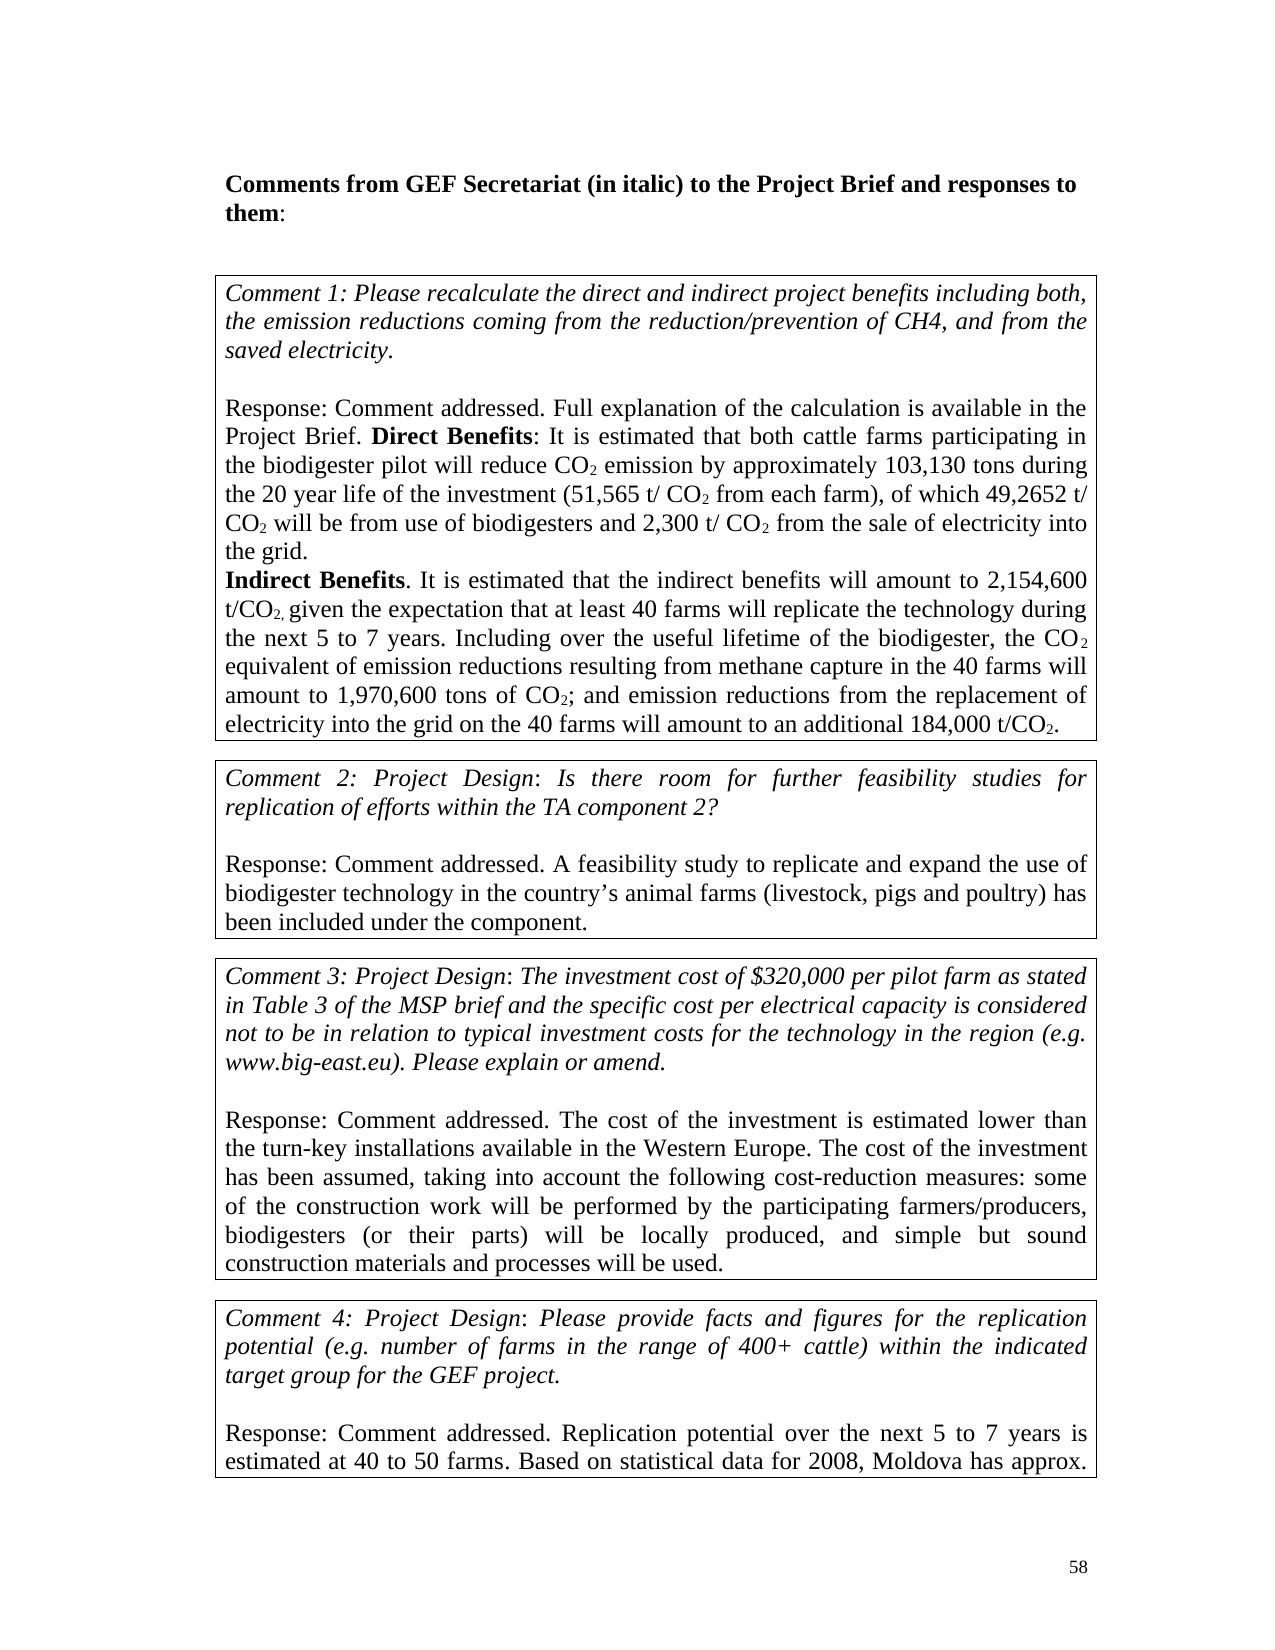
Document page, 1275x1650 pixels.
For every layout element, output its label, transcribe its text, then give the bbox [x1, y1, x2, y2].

text Comment 1: Please recalculate the direct and indirect project benefits including both, the emission reductions coming from the reduction/prevention of CH4, and from the saved electricity. [216, 276, 1096, 364]
text Response: Comment addressed. Full explanation of the calculation is available in the Project Brief. Direct Benefits: It is estimated that both cattle farms participating in the biodigester pilot will reduce CO2 emission by approximately 103,130 tons during the 20 year life of the investment (51,565 t/ CO2 from each farm), of which 49,2652 t/ CO2 will be from use of biodigesters and 2,300 t/ CO2 from the sale of electricity into the grid. [216, 389, 1096, 562]
text Comments from GEF Secretariat (in italic) to the Project Brief and responses to them: [225, 169, 1088, 255]
text Comment 3: Project Design: The investment cost of $320,000 per pilot farm as stated in Table 3 of the MSP brief and the specific cost per electrical capacity is considered not to be in relation to typical investment costs for the technology in the region (e.g. www.big-east.eu). Please explain or amend. [216, 959, 1096, 1076]
text Indirect Benefits. It is estimated that the indirect benefits will amount to 2,154,600 t/CO2, given the expectation that at least 40 farms will replicate the technology during the next 5 to 7 years. Including over the useful lifetime of the biodigester, the CO2 equivalent of emission reductions resulting from methane capture in the 40 farms will amount to 1,970,600 tons of CO2; and emission reductions from the replacement of electricity into the grid on the 40 farms will amount to an additional 184,000 t/CO2. [216, 562, 1096, 740]
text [216, 1414, 1096, 1477]
text Comment 4: Project Design: Please provide facts and figures for the replication potential (e.g. number of farms in the range of 400+ cattle) within the indicated target group for the GEF project. [216, 1301, 1096, 1389]
text Response: Comment addressed. The cost of the investment is estimated lower than the turn-key installations available in the Western Europe. The cost of the investment has been assumed, taking into account the following cost-reduction measures: some of the construction work will be performed by the participating farmers/producers, biodigesters (or their parts) will be locally produced, and simple but sound construction materials and processes will be used. [216, 1102, 1096, 1279]
text Comment 2: Project Design: Is there room for further feasibility studies for replication of efforts within the TA component 2? [216, 761, 1096, 821]
text Response: Comment addressed. A feasibility study to replicate and expand the use of biodigester technology in the country’s animal farms (livestock, pigs and poultry) has been included under the component. [216, 846, 1096, 938]
